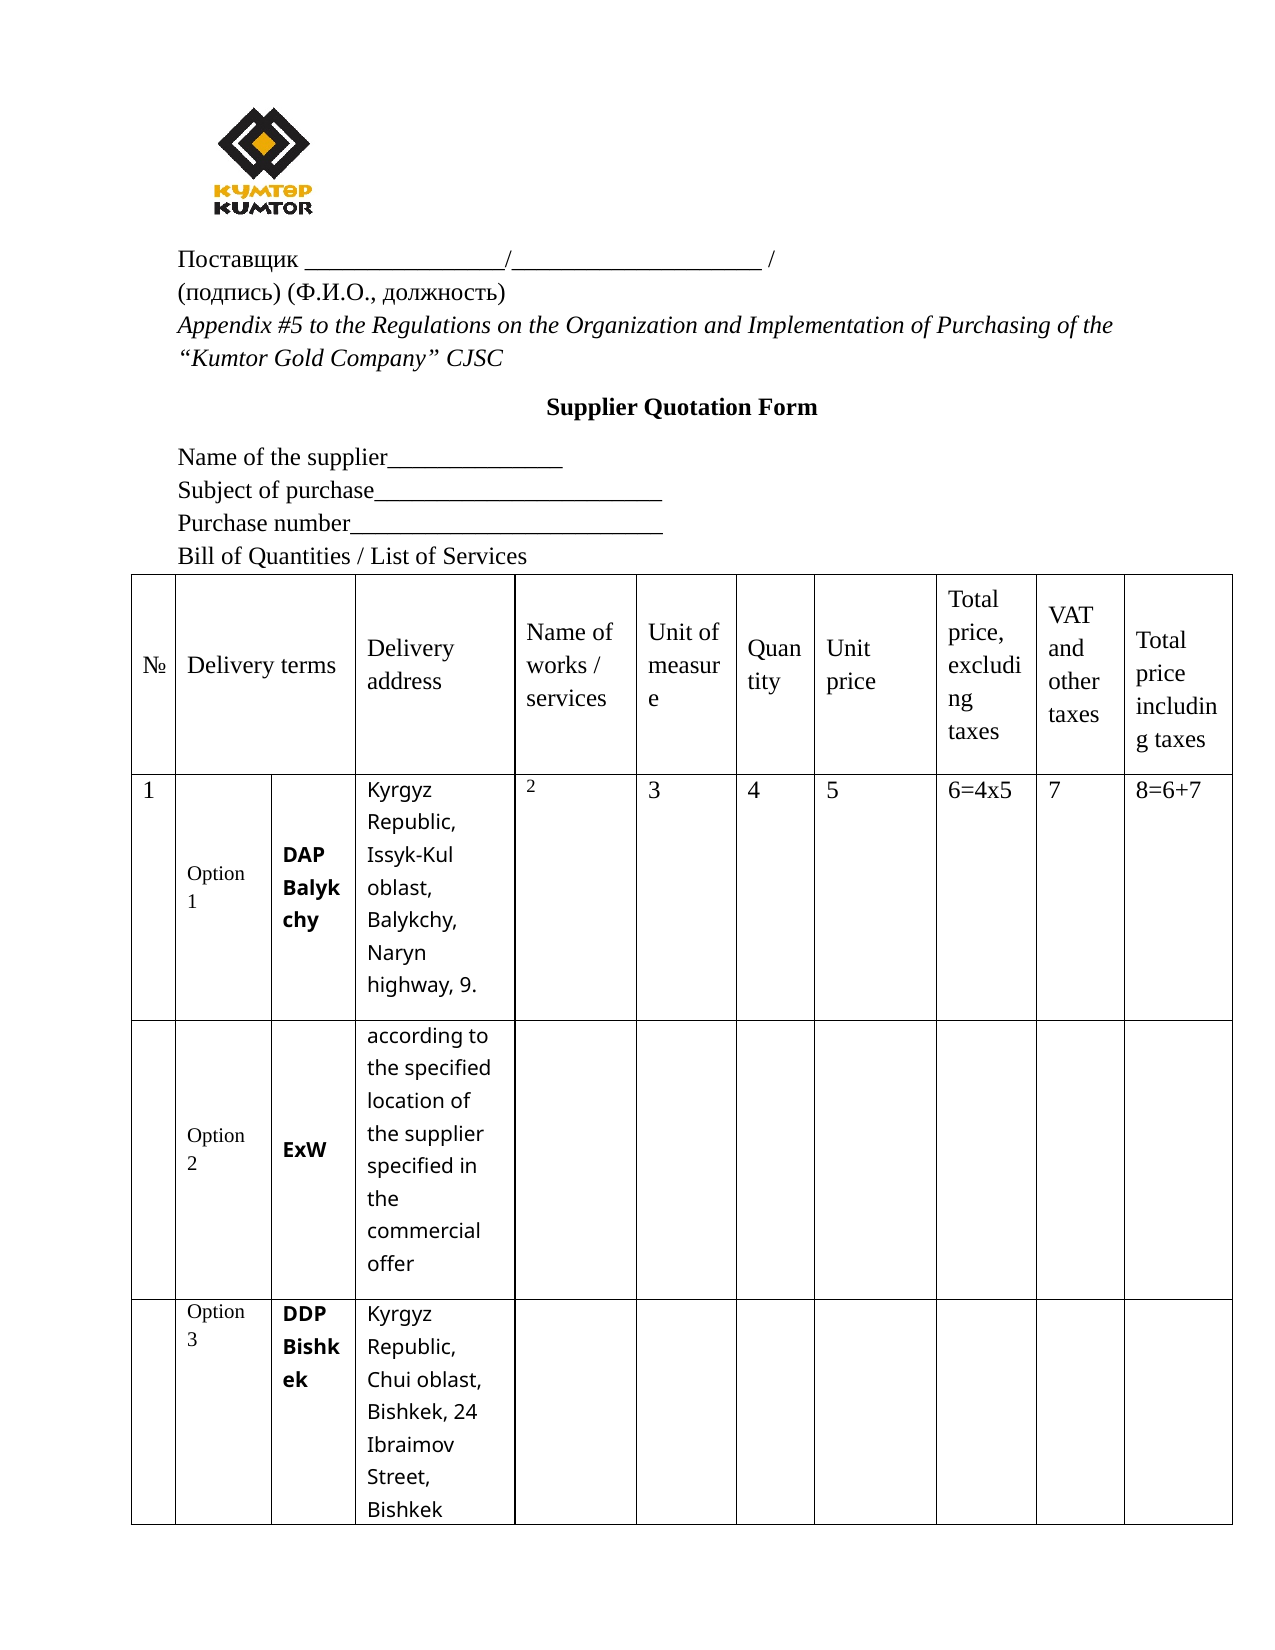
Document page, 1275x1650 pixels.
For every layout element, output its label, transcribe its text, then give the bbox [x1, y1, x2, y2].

text Поставщик ________________/____________________ / [177, 244, 1186, 272]
table_header Total price including taxes [1125, 575, 1232, 774]
table_header Total price, excluding taxes [937, 575, 1036, 774]
text Subject of purchase_______________________ [177, 475, 1186, 504]
text Purchase number_________________________ [177, 508, 1186, 537]
table_cell 3 [637, 775, 736, 1020]
table_cell [132, 1300, 175, 1523]
table_cell [937, 1021, 1036, 1298]
text Bill of Quantities / List of Services [177, 541, 1186, 570]
table_cell [1037, 1300, 1124, 1523]
table_header Delivery address [356, 575, 514, 774]
table_cell Option 1 [176, 775, 271, 1020]
table_cell according to the specified location of the supplier specified in the commercial offer [356, 1021, 514, 1298]
table_cell [132, 1021, 175, 1298]
table_cell [737, 1300, 814, 1523]
table_cell 2 [516, 775, 636, 1020]
table_cell [815, 1300, 936, 1523]
text Name of the supplier______________ [177, 442, 1186, 471]
table_cell DDP Bishkek [272, 1300, 355, 1523]
table_cell 1 [132, 775, 175, 1020]
table_cell DAP Balykchy [272, 775, 355, 1020]
table_header Name of works / services [516, 575, 636, 774]
table_cell 6=4х5 [937, 775, 1036, 1020]
table_cell [637, 1300, 736, 1523]
table_cell [937, 1300, 1036, 1523]
table_cell [1125, 1021, 1232, 1298]
table_header № [132, 575, 175, 774]
text Supplier Quotation Form [177, 392, 1186, 421]
table_cell 8=6+7 [1125, 775, 1232, 1020]
table_cell [516, 1021, 636, 1298]
table_cell [637, 1021, 736, 1298]
table_cell [1037, 1021, 1124, 1298]
table_cell [737, 1021, 814, 1298]
table_header Quantity [737, 575, 814, 774]
table_header VAT and other taxes [1037, 575, 1124, 774]
table_cell [815, 1021, 936, 1298]
table_cell [1125, 1300, 1232, 1523]
table_cell Option 2 [176, 1021, 271, 1298]
table_cell Kyrgyz Republic, Issyk-Kul oblast, Balykchy, Naryn highway, 9. [356, 775, 514, 1020]
text Appendix #5 to the Regulations on the Organization and Implementation of Purchasing of the “Kumtor Gold Company” CJSC [177, 310, 1186, 372]
table_cell Kyrgyz Republic, Chui oblast, Bishkek, 24 Ibraimov Street, Bishkek warehouse. [356, 1300, 514, 1523]
text (подпись) (Ф.И.О., должность) [177, 277, 1186, 306]
table_cell Option 3 [176, 1300, 271, 1523]
table_header Unit of measure [637, 575, 736, 774]
table_cell ExW [272, 1021, 355, 1298]
picture [177, 75, 350, 244]
table_header Delivery terms [176, 575, 355, 774]
table_cell 4 [737, 775, 814, 1020]
table_cell 5 [815, 775, 936, 1020]
table_cell [516, 1300, 636, 1523]
table_cell 7 [1037, 775, 1124, 1020]
table_header Unit price [815, 575, 936, 774]
